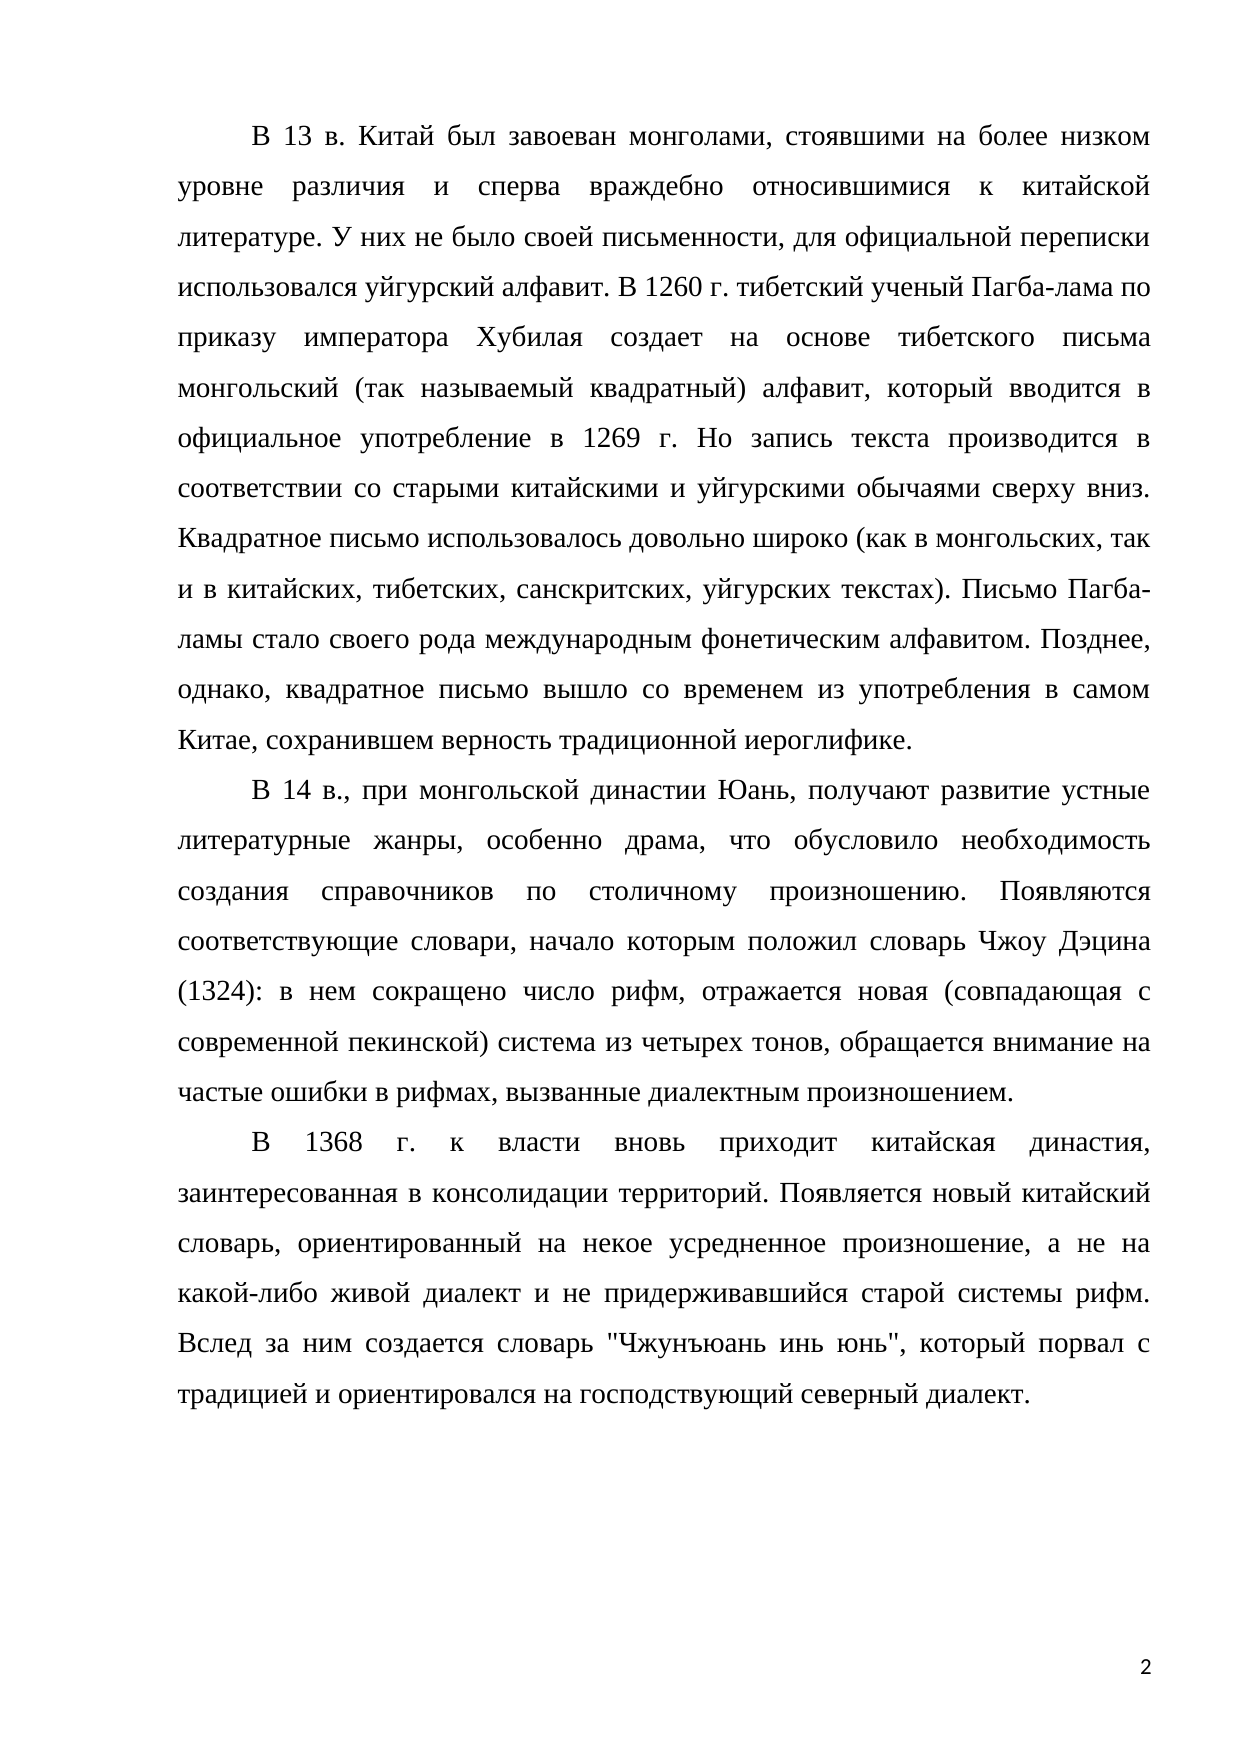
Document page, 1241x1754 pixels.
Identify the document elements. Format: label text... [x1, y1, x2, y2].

text В 13 в. Китай был завоеван монголами, стоявшими на более низком уровне различия и сперва враждебно относившимися к китайской литературе. У них не было своей письменности, для официальной переписки использовался уйгурский алфавит. В 1260 г. тибетский ученый Пагба-лама по приказу императора Хубилая создает на основе тибетского письма монгольский (так называемый квадратный) алфавит, который вводится в официальное употребление в 1269 г. Но запись текста производится в соответствии со старыми китайскими и уйгурскими обычаями сверху вниз. Квадратное письмо использовалось довольно широко (как в монгольских, так и в китайских, тибетских, санскритских, уйгурских текстах). Письмо Пагба-ламы стало своего рода международным фонетическим алфавитом. Позднее, однако, квадратное письмо вышло со временем из употребления в самом Китае, сохранившем верность традиционной иероглифике. [177, 118, 1152, 755]
text В 1368 г. к власти вновь приходит китайская династия, заинтересованная в консолидации территорий. Появляется новый китайский словарь, ориентированный на некое усредненное произношение, а не на какой-либо живой диалект и не придерживавшийся старой системы рифм. Вслед за ним создается словарь "Чжунъюань инь юнь", который порвал с традицией и ориентировался на господствующий северный диалект. [177, 1124, 1152, 1409]
text В 14 в., при монгольской династии Юань, получают развитие устные литературные жанры, особенно драма, что обусловило необходимость создания справочников по столичному произношению. Появляются соответствующие словари, начало которым положил словарь Чжоу Дэцина (1324): в нем сокращено число рифм, отражается новая (совпадающая с современной пекинской) система из четырех тонов, обращается внимание на частые ошибки в рифмах, вызванные диалектным произношением. [177, 772, 1152, 1108]
